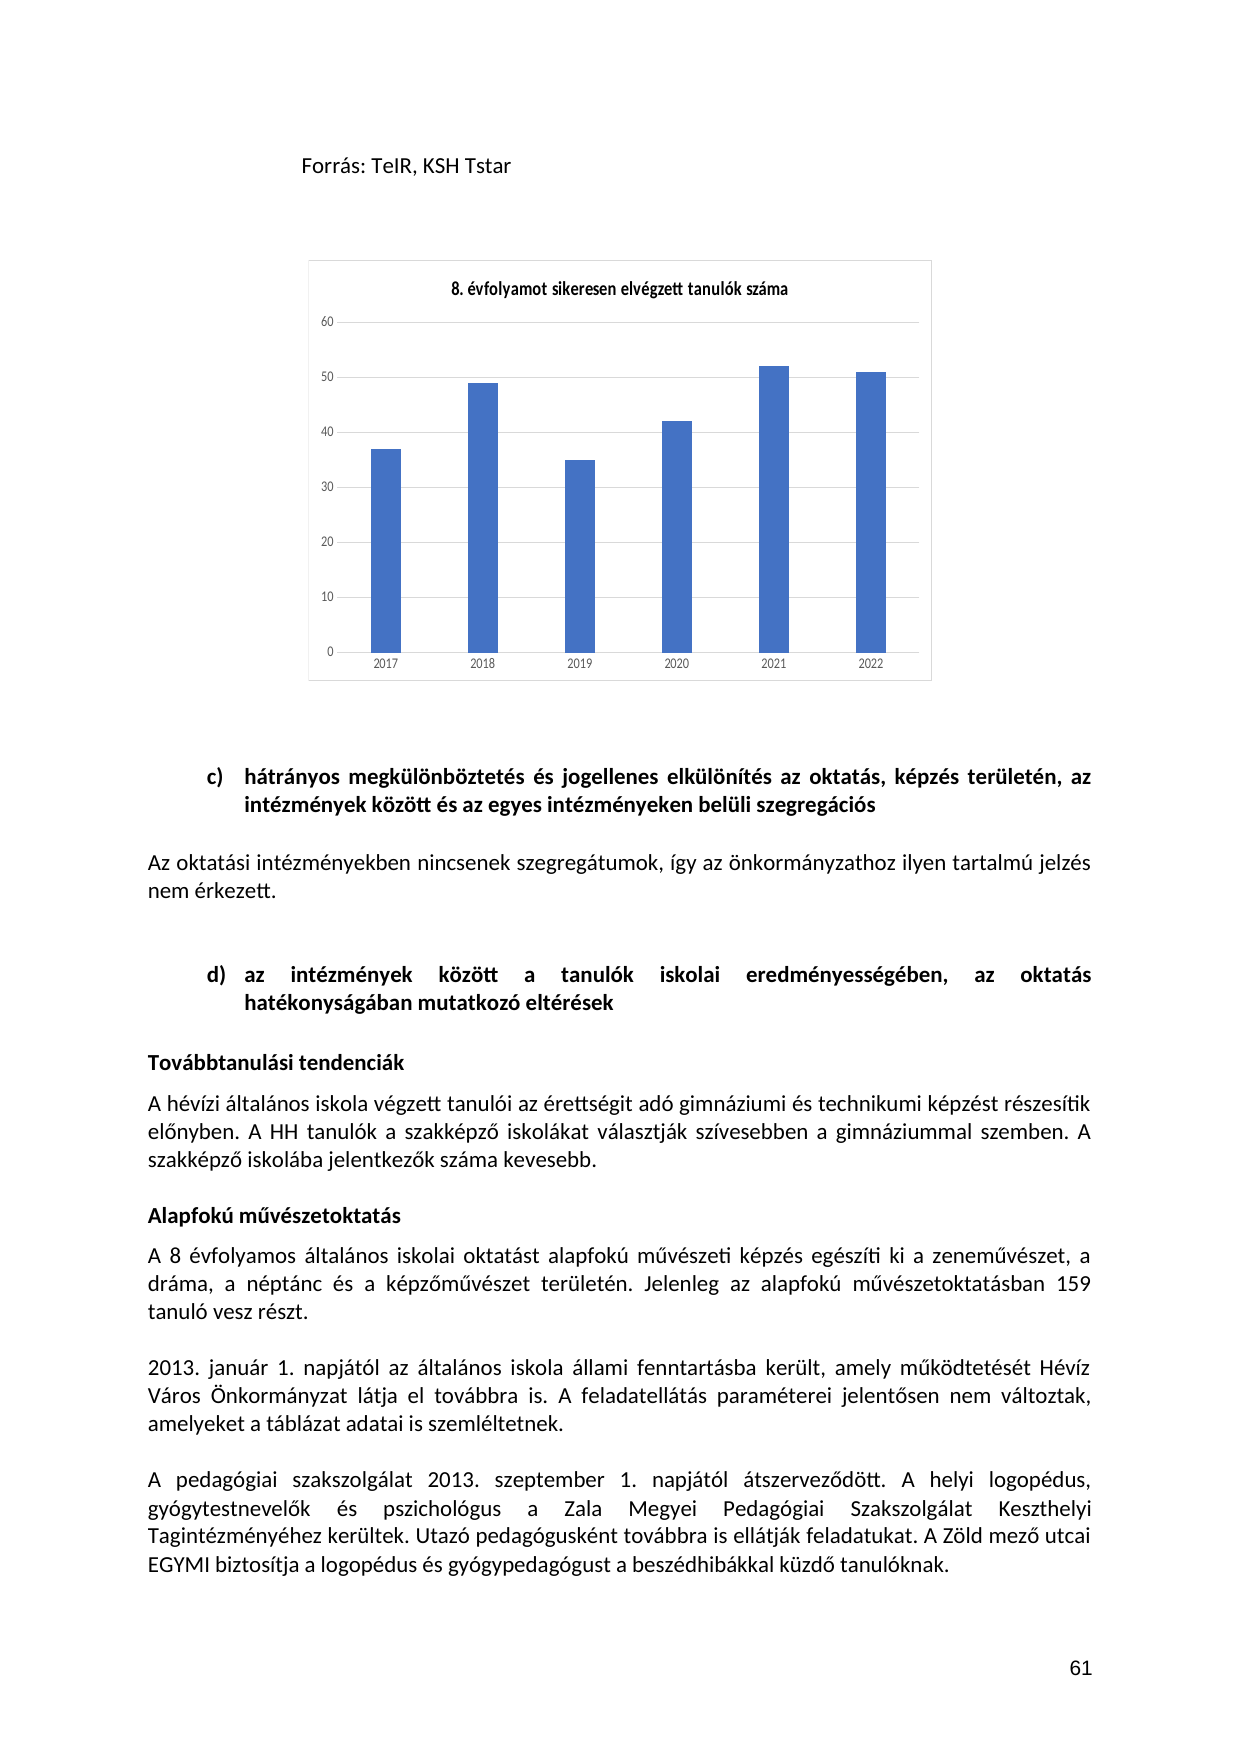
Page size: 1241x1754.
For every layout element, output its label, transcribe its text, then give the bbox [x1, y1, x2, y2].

text Az oktatási intézményekben nincsenek szegregátumok, így az önkormányzathoz ilyen tartalmú jelzés nem érkezett. [148, 848, 1093, 904]
text Továbbtanulási tendenciák [148, 1048, 1093, 1076]
text A pedagógiai szakszolgálat 2013. szeptember 1. napjától átszerveződött. A helyi logopédus, gyógytestnevelők és pszichológus a Zala Megyei Pedagógiai Szakszolgálat Keszthelyi Tagintézményéhez kerültek. Utazó pedagógusként továbbra is ellátják feladatukat. A Zöld mező utcai EGYMI biztosítja a logopédus és gyógypedagógust a beszédhibákkal küzdő tanulóknak. [148, 1466, 1093, 1578]
list hátrányos megkülönböztetés és jogellenes elkülönítés az oktatás, képzés területén, az intézmények között és az egyes intézményeken belüli szegregációs [207, 762, 1093, 818]
text A hévízi általános iskola végzett tanulói az érettségit adó gimnáziumi és technikumi képzést részesítik előnyben. A HH tanulók a szakképző iskolákat választják szívesebben a gimnáziummal szemben. A szakképző iskolába jelentkezők száma kevesebb. [148, 1089, 1093, 1173]
table_cell Forrás: TeIR, KSH Tstar [294, 148, 946, 179]
text Alapfokú művészetoktatás [148, 1201, 1093, 1229]
list az intézmények között a tanulók iskolai eredményességében, az oktatás hatékonyságában mutatkozó eltérések [207, 960, 1093, 1016]
text 2013. január 1. napjától az általános iskola állami fenntartásba került, amely működtetését Hévíz Város Önkormányzat látja el továbbra is. A feladatellátás paraméterei jelentősen nem változtak, amelyeket a táblázat adatai is szemléltetnek. [148, 1353, 1093, 1438]
text A 8 évfolyamos általános iskolai oktatást alapfokú művészeti képzés egészíti ki a zeneművészet, a dráma, a néptánc és a képzőművészet területén. Jelenleg az alapfokú művészetoktatásban 159 tanuló vesz részt. [148, 1241, 1093, 1326]
